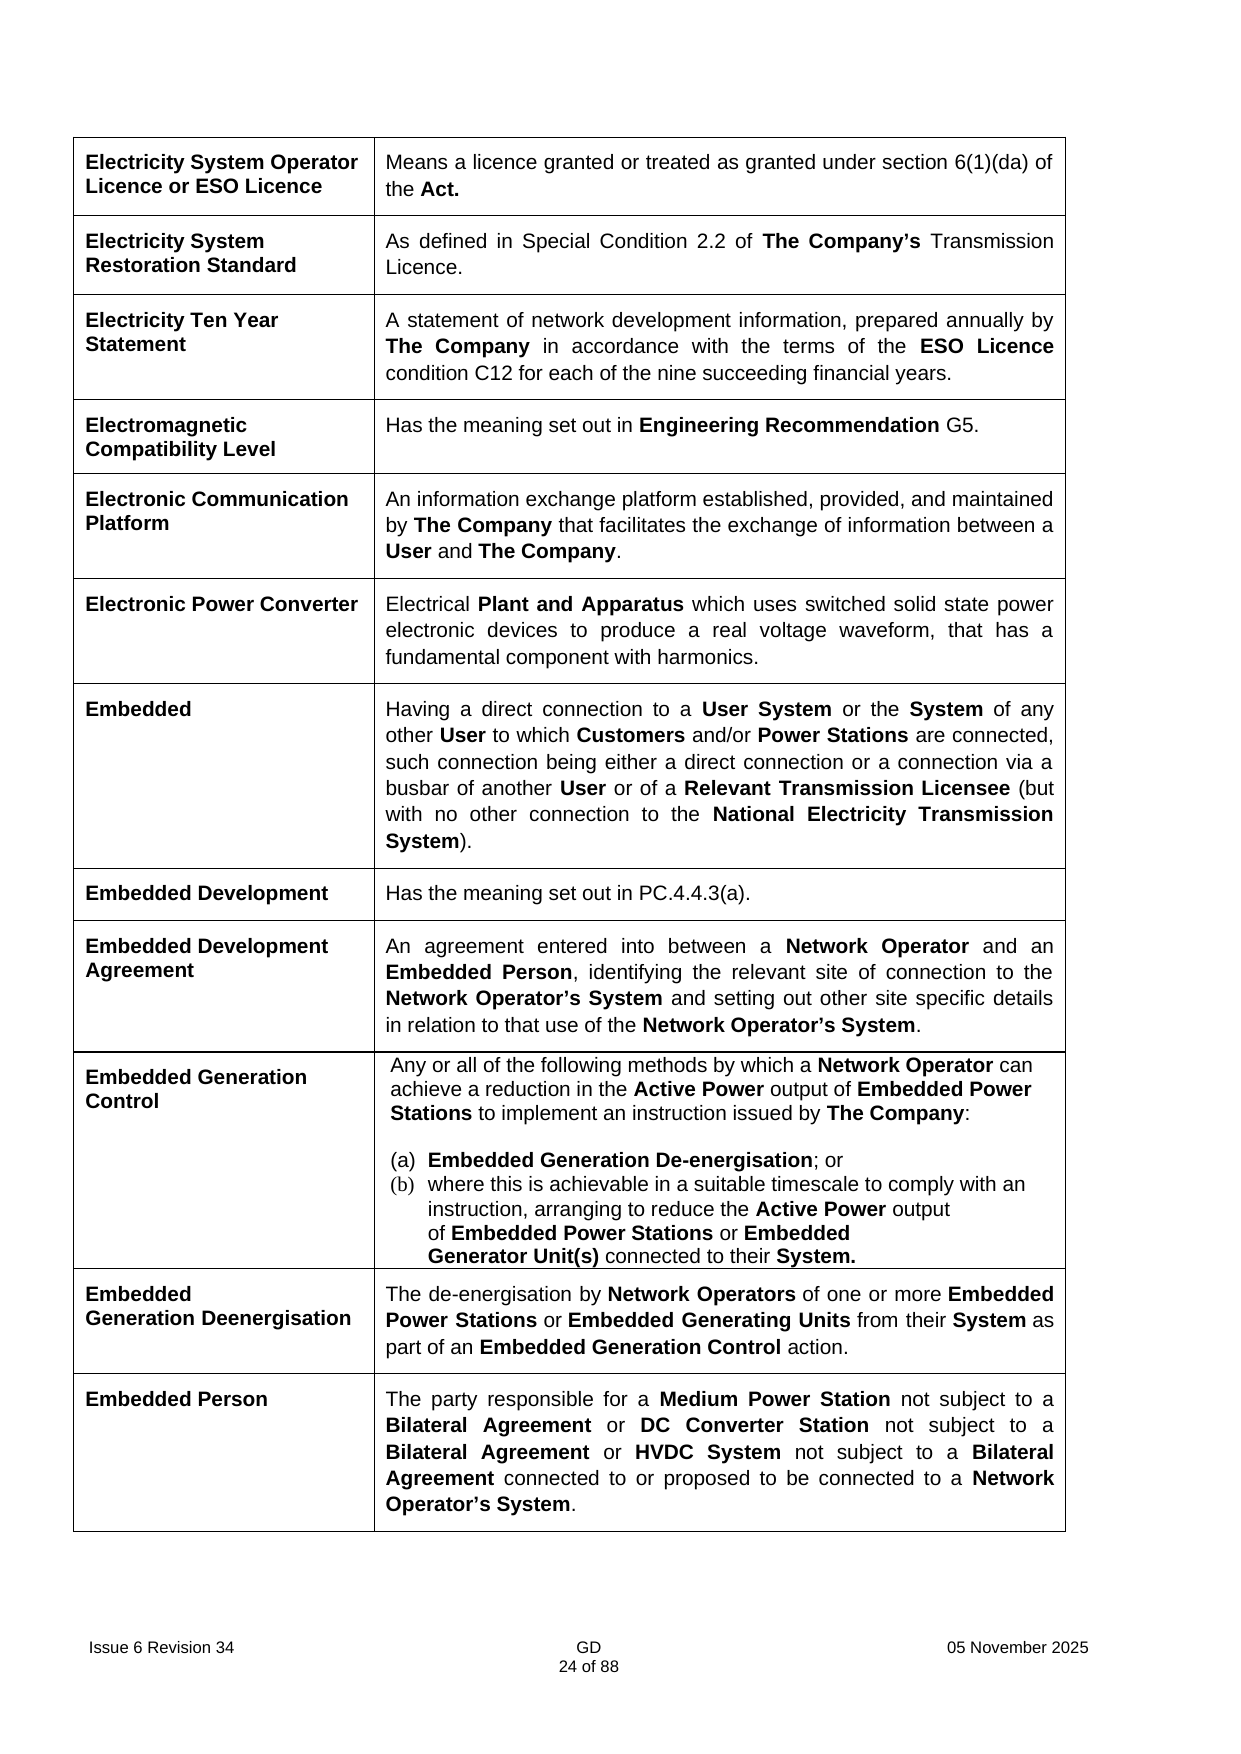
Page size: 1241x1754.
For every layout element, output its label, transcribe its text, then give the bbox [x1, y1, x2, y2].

table_cell Electromagnetic Compatibility Level [74, 400, 374, 473]
table_cell Electronic Communication Platform [74, 474, 374, 578]
table_cell The de-energisation by Network Operators of one or more Embedded Power Stations or Embedded Generating Units from their System as part of an Embedded Generation Control action. [375, 1269, 1065, 1373]
table_cell Electrical Plant and Apparatus which uses switched solid state power electronic devices to produce a real voltage waveform, that has a fundamental component with harmonics. [375, 579, 1065, 683]
table_cell Embedded Person [74, 1374, 374, 1531]
table_cell Has the meaning set out in Engineering Recommendation G5. [375, 400, 1065, 473]
table_cell Having a direct connection to a User System or the System of any other User to which Customers and/or Power Stations are connected, such connection being either a direct connection or a connection via a busbar of another User or of a Relevant Transmission Licensee (but with no other connection to the National Electricity Transmission System). [375, 684, 1065, 867]
table_cell Embedded Development [74, 869, 374, 920]
table_cell Has the meaning set out in PC.4.4.3(a). [375, 869, 1065, 920]
table_cell Electricity System Operator Licence or ESO Licence [74, 138, 374, 215]
table_cell Embedded Generation Deenergisation [74, 1269, 374, 1373]
table_cell Electronic Power Converter [74, 579, 374, 683]
table_cell A statement of network development information, prepared annually by The Company in accordance with the terms of the ESO Licence condition C12 for each of the nine succeeding financial years. [375, 295, 1065, 399]
table_cell Means a licence granted or treated as granted under section 6(1)(da) of the Act. [375, 138, 1065, 215]
table_cell Embedded Generation Control [74, 1053, 374, 1268]
table_cell An agreement entered into between a Network Operator and an Embedded Person, identifying the relevant site of connection to the Network Operator’s System and setting out other site specific details in relation to that use of the Network Operator’s System. [375, 921, 1065, 1051]
table_cell The party responsible for a Medium Power Station not subject to a Bilateral Agreement or DC Converter Station not subject to a Bilateral Agreement or HVDC System not subject to a Bilateral Agreement connected to or proposed to be connected to a Network Operator’s System. [375, 1374, 1065, 1531]
table_cell Electricity Ten Year Statement [74, 295, 374, 399]
table_cell Any or all of the following methods by which a Network Operator can achieve a reduction in the Active Power output of Embedded Power Stations to implement an instruction issued by The Company: Embedded Generation De-energisation; or where this is achievable in a suitable timescale to comply with an instruction, arranging to reduce the Active Power output of Embedded Power Stations or Embedded Generator Unit(s) connected to their System. [375, 1053, 1065, 1268]
table_cell Embedded [74, 684, 374, 867]
table_cell An information exchange platform established, provided, and maintained by The Company that facilitates the exchange of information between a User and The Company. [375, 474, 1065, 578]
table_cell Electricity System Restoration Standard [74, 216, 374, 294]
table_cell Embedded Development Agreement [74, 921, 374, 1051]
table_cell As defined in Special Condition 2.2 of The Company’s Transmission Licence. [375, 216, 1065, 294]
